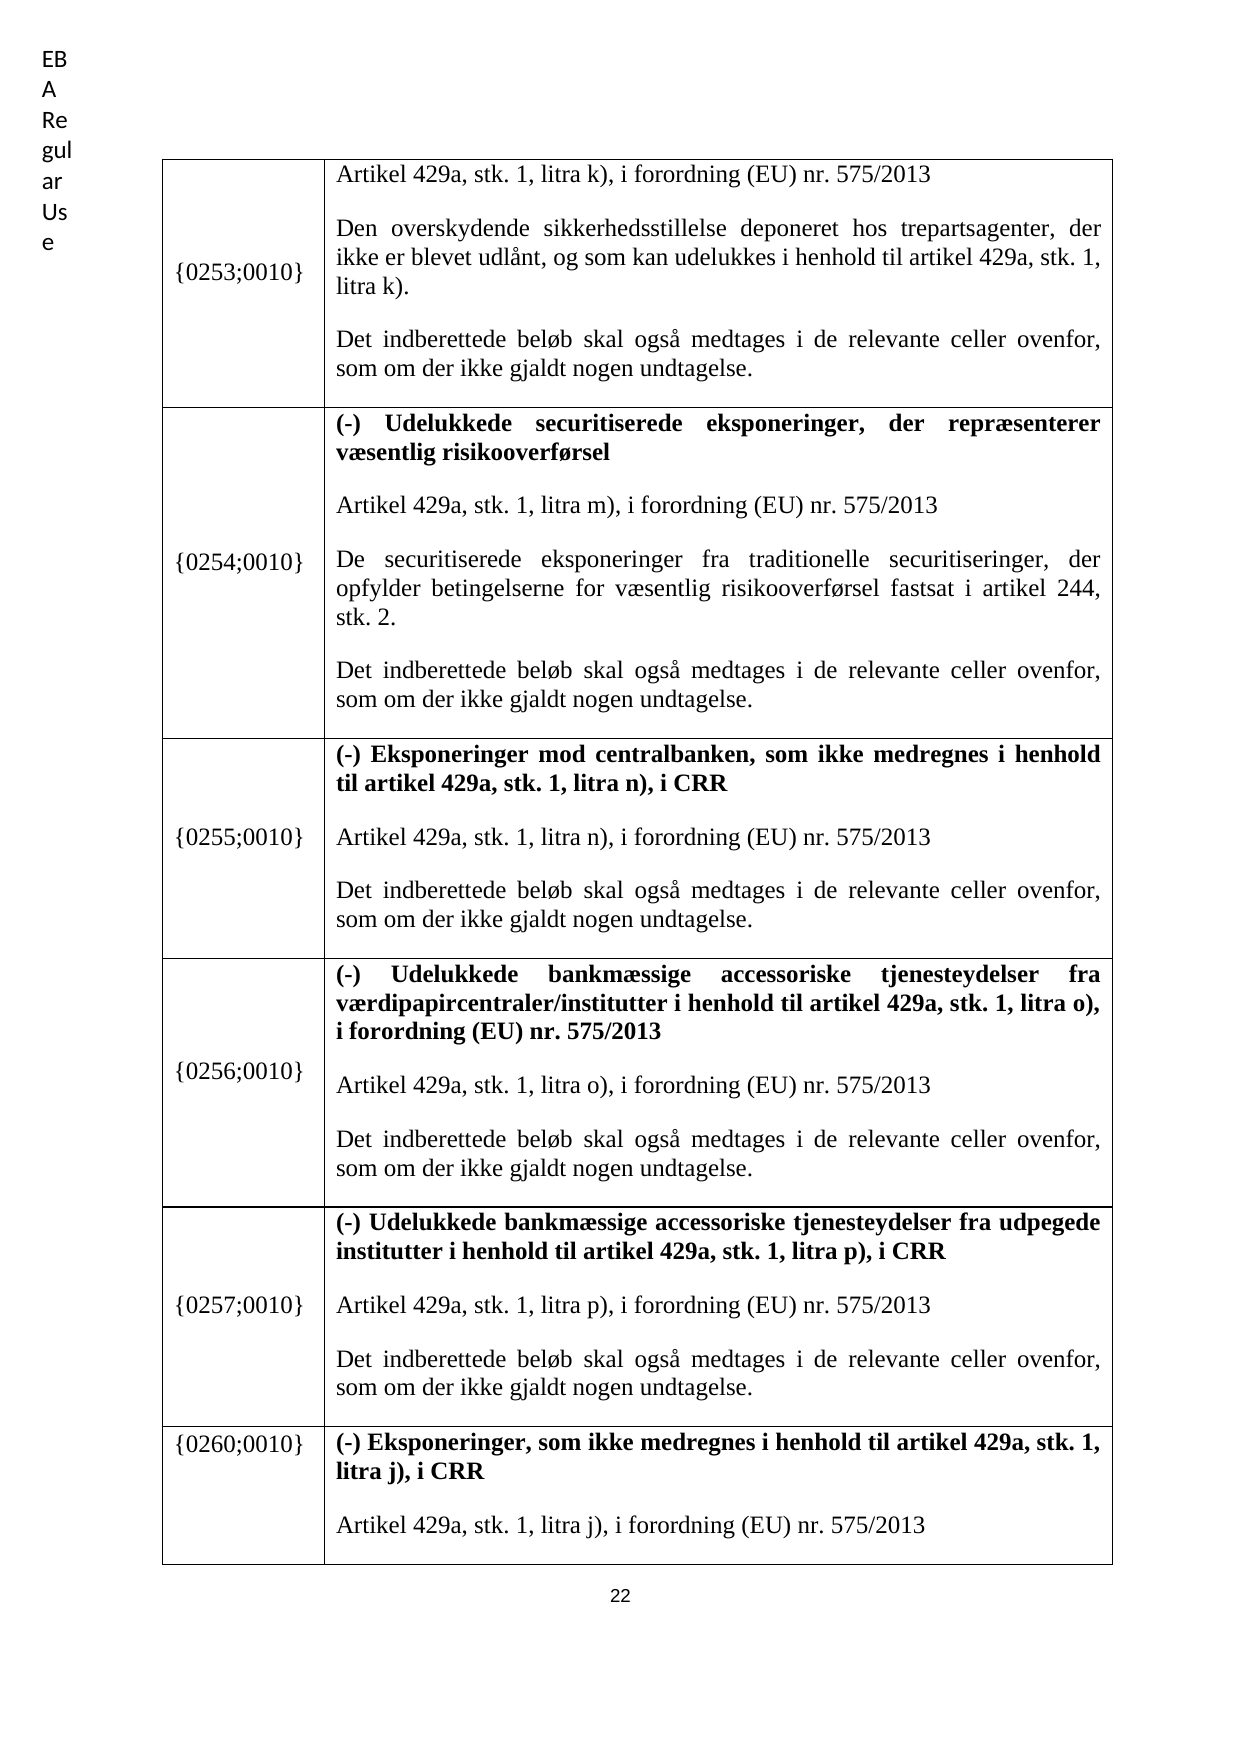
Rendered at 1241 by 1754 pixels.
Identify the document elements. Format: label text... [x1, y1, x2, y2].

table_cell (-) Udelukkede bankmæssige accessoriske tjenesteydelser fra udpegede institutter i henhold til artikel 429a, stk. 1, litra p), i CRR Artikel 429a, stk. 1, litra p), i forordning (EU) nr. 575/2013 Det indberettede beløb skal også medtages i de relevante celler ovenfor, som om der ikke gjaldt nogen undtagelse. [325, 1208, 1112, 1426]
table_cell {0253;0010} [163, 160, 324, 407]
table_cell (-) Udelukkede securitiserede eksponeringer, der repræsenterer væsentlig risikooverførsel Artikel 429a, stk. 1, litra m), i forordning (EU) nr. 575/2013 De securitiserede eksponeringer fra traditionelle securitiseringer, der opfylder betingelserne for væsentlig risikooverførsel fastsat i artikel 244, stk. 2. Det indberettede beløb skal også medtages i de relevante celler ovenfor, som om der ikke gjaldt nogen undtagelse. [325, 408, 1112, 738]
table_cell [325, 1427, 1112, 1563]
table_cell (-) Eksponeringer mod centralbanken, som ikke medregnes i henhold til artikel 429a, stk. 1, litra n), i CRR Artikel 429a, stk. 1, litra n), i forordning (EU) nr. 575/2013 Det indberettede beløb skal også medtages i de relevante celler ovenfor, som om der ikke gjaldt nogen undtagelse. [325, 739, 1112, 958]
table_cell (-) Udelukkede bankmæssige accessoriske tjenesteydelser fra værdipapircentraler/institutter i henhold til artikel 429a, stk. 1, litra o), i forordning (EU) nr. 575/2013 Artikel 429a, stk. 1, litra o), i forordning (EU) nr. 575/2013 Det indberettede beløb skal også medtages i de relevante celler ovenfor, som om der ikke gjaldt nogen undtagelse. [325, 959, 1112, 1206]
table_cell {0254;0010} [163, 408, 324, 738]
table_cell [325, 160, 1112, 407]
table_cell {0257;0010} [163, 1208, 324, 1426]
table_cell {0255;0010} [163, 739, 324, 958]
table_cell {0256;0010} [163, 959, 324, 1206]
table_cell {0260;0010} [163, 1427, 324, 1563]
